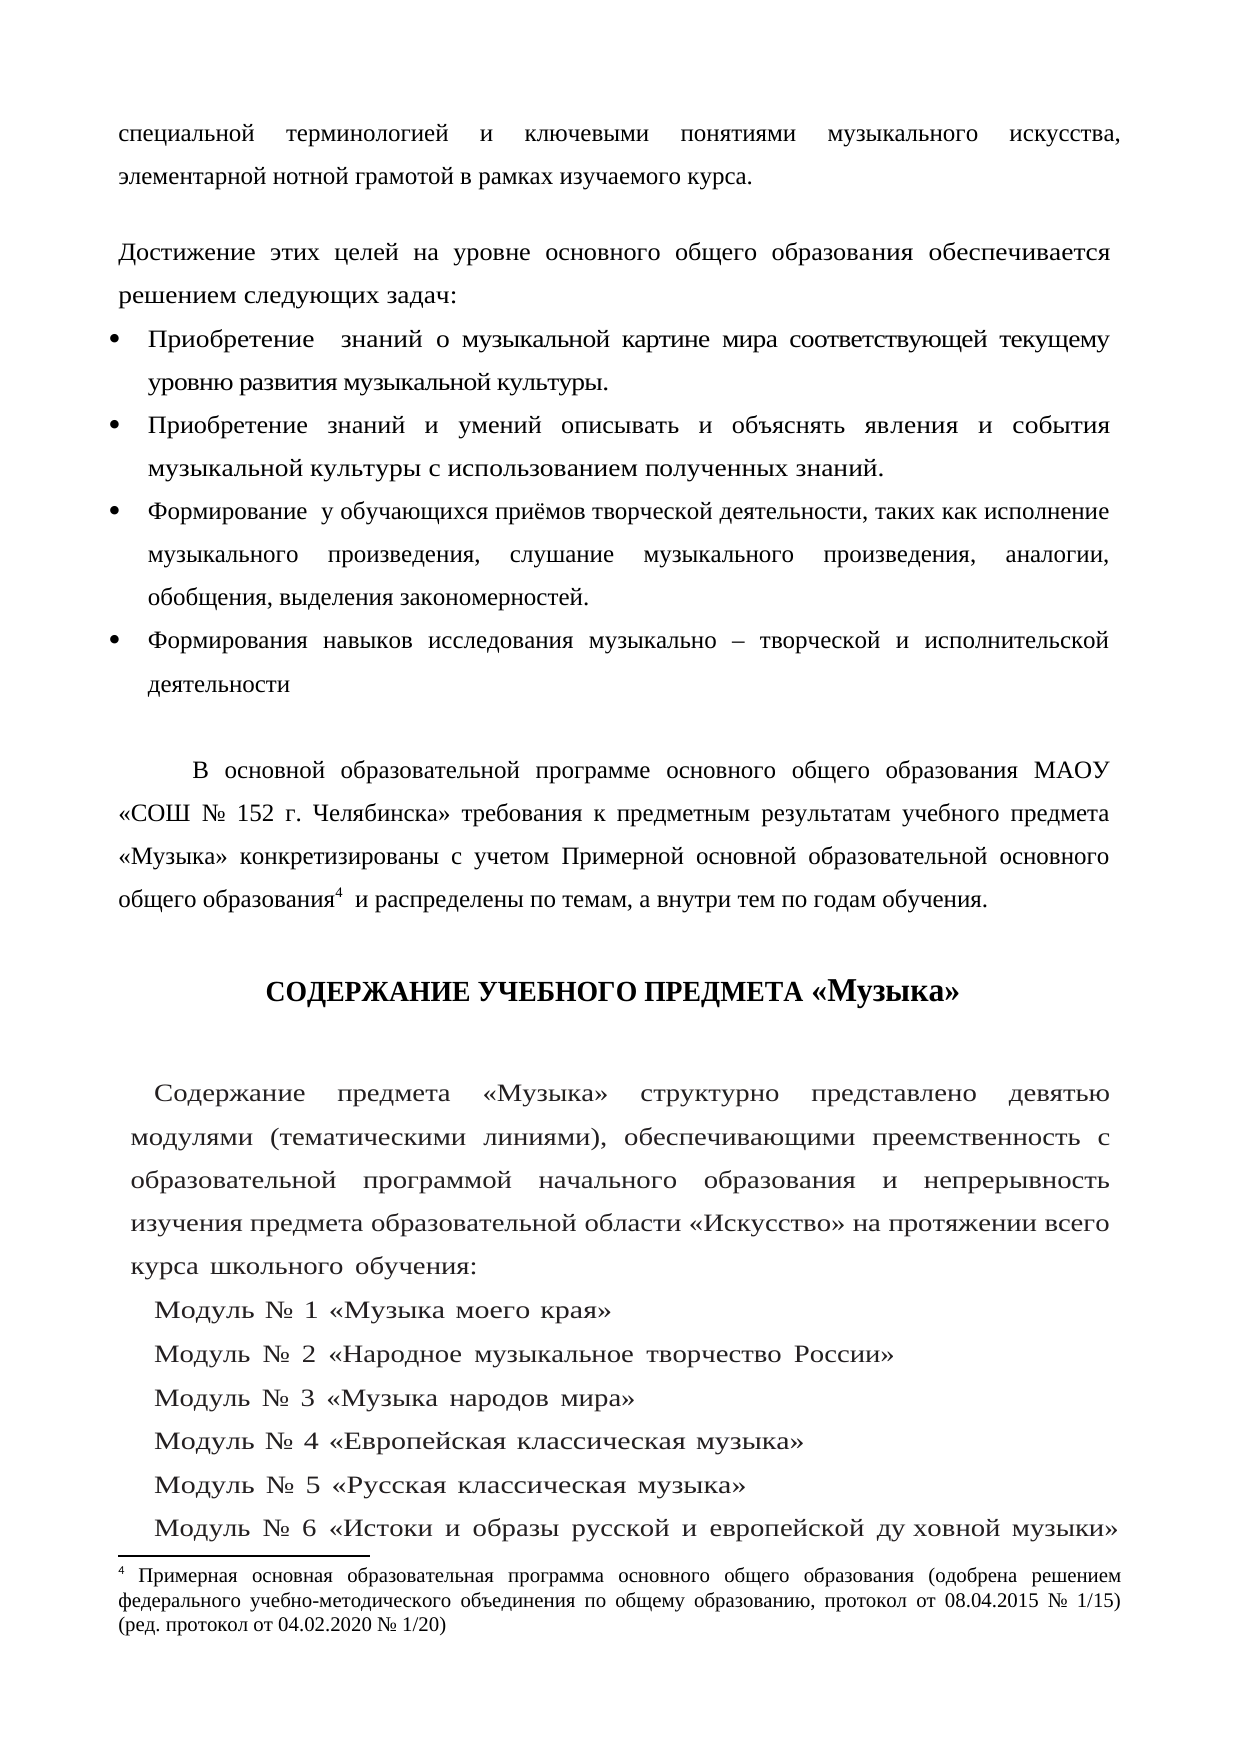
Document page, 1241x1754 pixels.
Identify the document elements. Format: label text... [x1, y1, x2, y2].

list Формирование у обучающихся приёмов творческой деятельности, таких как исполнение музыкального произведения, слушание музыкального произведения, аналогии, обобщения, выделения закономерностей. [110, 496, 1110, 611]
list Приобретение знаний о музыкальной картине мира соответствующей текущему уровню развития музыкальной культуры. [110, 324, 1110, 396]
text Достижение этих целей на уровне основного общего образования обеспечивается решением следующих задач: [118, 237, 1110, 309]
text Модуль № 2 «Народное музыкальное творчество России» [154, 1339, 1122, 1368]
list СОДЕРЖАНИЕ УЧЕБНОГО ПРЕДМЕТА «Музыка» [118, 971, 1107, 1009]
text Модуль № 5 «Русская классическая музыка» [154, 1470, 1092, 1498]
list Формирования навыков исследования музыкально – творческой и исполнительской деятельности [110, 626, 1110, 697]
text Содержание предмета «Музыка» структурно представлено девятью модулями (тематическими линиями), обеспечивающими преемственность с образовательной программой начального образования и непрерывность изучения предмета образовательной области «Искусство» на протяжении всего курса школьного обучения: [130, 1078, 1110, 1280]
text Модуль № 6 «Истоки и образы русской и европейской ду ховной музыки» [130, 1513, 1122, 1542]
text Модуль № 3 «Музыка народов мира» [154, 1383, 1122, 1412]
text Модуль № 1 «Музыка моего края» [154, 1295, 1122, 1323]
list Приобретение знаний и умений описывать и объяснять явления и события музыкальной культуры с использованием полученных знаний. [110, 410, 1110, 482]
text В основной образовательной программе основного общего образования МАОУ «СОШ № 152 г. Челябинска» требования к предметным результатам учебного предмета «Музыка» конкретизированы с учетом Примерной основной образовательной основного общего образования и распределены по темам, а внутри тем по годам обучения. [118, 755, 1110, 913]
text Модуль № 4 «Европейская классическая музыка» [154, 1426, 1092, 1455]
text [118, 118, 1122, 190]
